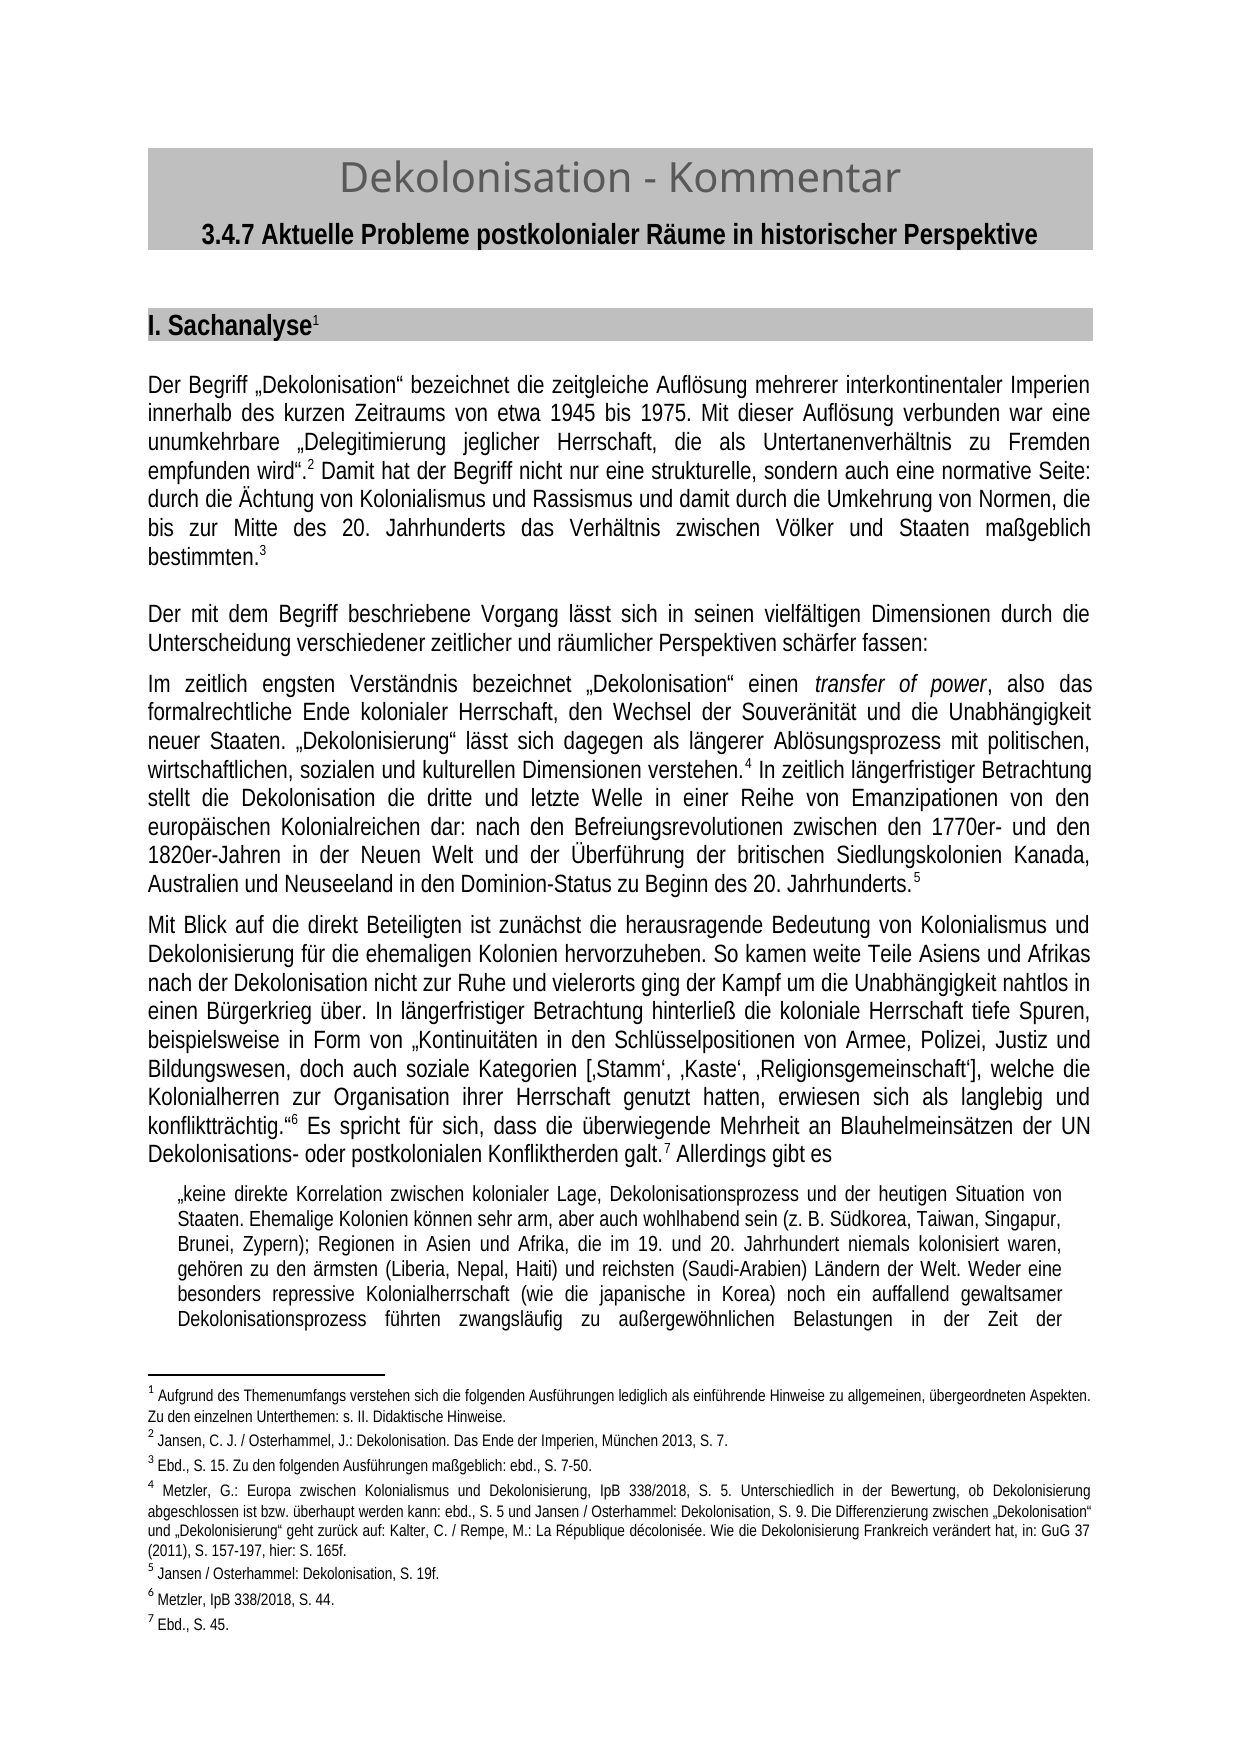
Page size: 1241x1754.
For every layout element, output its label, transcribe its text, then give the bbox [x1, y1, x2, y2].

text Mit Blick auf die direkt Beteiligten ist zunächst die herausragende Bedeutung von Kolonialismus und Dekolonisierung für die ehemaligen Kolonien hervorzuheben. So kamen weite Teile Asiens und Afrikas nach der Dekolonisation nicht zur Ruhe und vielerorts ging der Kampf um die Unabhängigkeit nahtlos in einen Bürgerkrieg über. In längerfristiger Betrachtung hinterließ die koloniale Herrschaft tiefe Spuren, beispielsweise in Form von „Kontinuitäten in den Schlüsselpositionen von Armee, Polizei, Justiz und Bildungswesen, doch auch soziale Kategorien [‚Stamm‘, ‚Kaste‘, ‚Religionsgemeinschaft‘], welche die Kolonialherren zur Organisation ihrer Herrschaft genutzt hatten, erwiesen sich als langlebig und konfliktträchtig.“ Es spricht für sich, dass die überwiegende Mehrheit an Blauhelmeinsätzen der UN Dekolonisations- oder postkolonialen Konfliktherden galt. Allerdings gibt es [148, 910, 1093, 1168]
text Dekolonisation - Kommentar [148, 148, 1093, 204]
text 3.4.7 Aktuelle Probleme postkolonialer Räume in historischer Perspektive [148, 217, 1093, 250]
text Der mit dem Begriff beschriebene Vorgang lässt sich in seinen vielfältigen Dimensionen durch die Unterscheidung verschiedener zeitlicher und räumlicher Perspektiven schärfer fassen: [148, 599, 1093, 656]
text Im zeitlich engsten Verständnis bezeichnet „Dekolonisation“ einen transfer of power, also das formalrechtliche Ende kolonialer Herrschaft, den Wechsel der Souveränität und die Unabhängigkeit neuer Staaten. „Dekolonisierung“ lässt sich dagegen als längerer Ablösungsprozess mit politischen, wirtschaftlichen, sozialen und kulturellen Dimensionen verstehen. In zeitlich längerfristiger Betrachtung stellt die Dekolonisation die dritte und letzte Welle in einer Reihe von Emanzipationen von den europäischen Kolonialreichen dar: nach den Befreiungsrevolutionen zwischen den 1770er- und den 1820er-Jahren in der Neuen Welt und der Überführung der britischen Siedlungskolonien Kanada, Australien und Neuseeland in den Dominion-Status zu Beginn des 20. Jahrhunderts. [148, 669, 1093, 898]
text I. Sachanalyse [148, 308, 1093, 341]
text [177, 1181, 1064, 1331]
text Der Begriff „Dekolonisation“ bezeichnet die zeitgleiche Auflösung mehrerer interkontinentaler Imperien innerhalb des kurzen Zeitraums von etwa 1945 bis 1975. Mit dieser Auflösung verbunden war eine unumkehrbare „Delegitimierung jeglicher Herrschaft, die als Untertanenverhältnis zu Fremden empfunden wird“. Damit hat der Begriff nicht nur eine strukturelle, sondern auch eine normative Seite: durch die Ächtung von Kolonialismus und Rassismus und damit durch die Umkehrung von Normen, die bis zur Mitte des 20. Jahrhunderts das Verhältnis zwischen Völker und Staaten maßgeblich bestimmten. [148, 370, 1093, 570]
